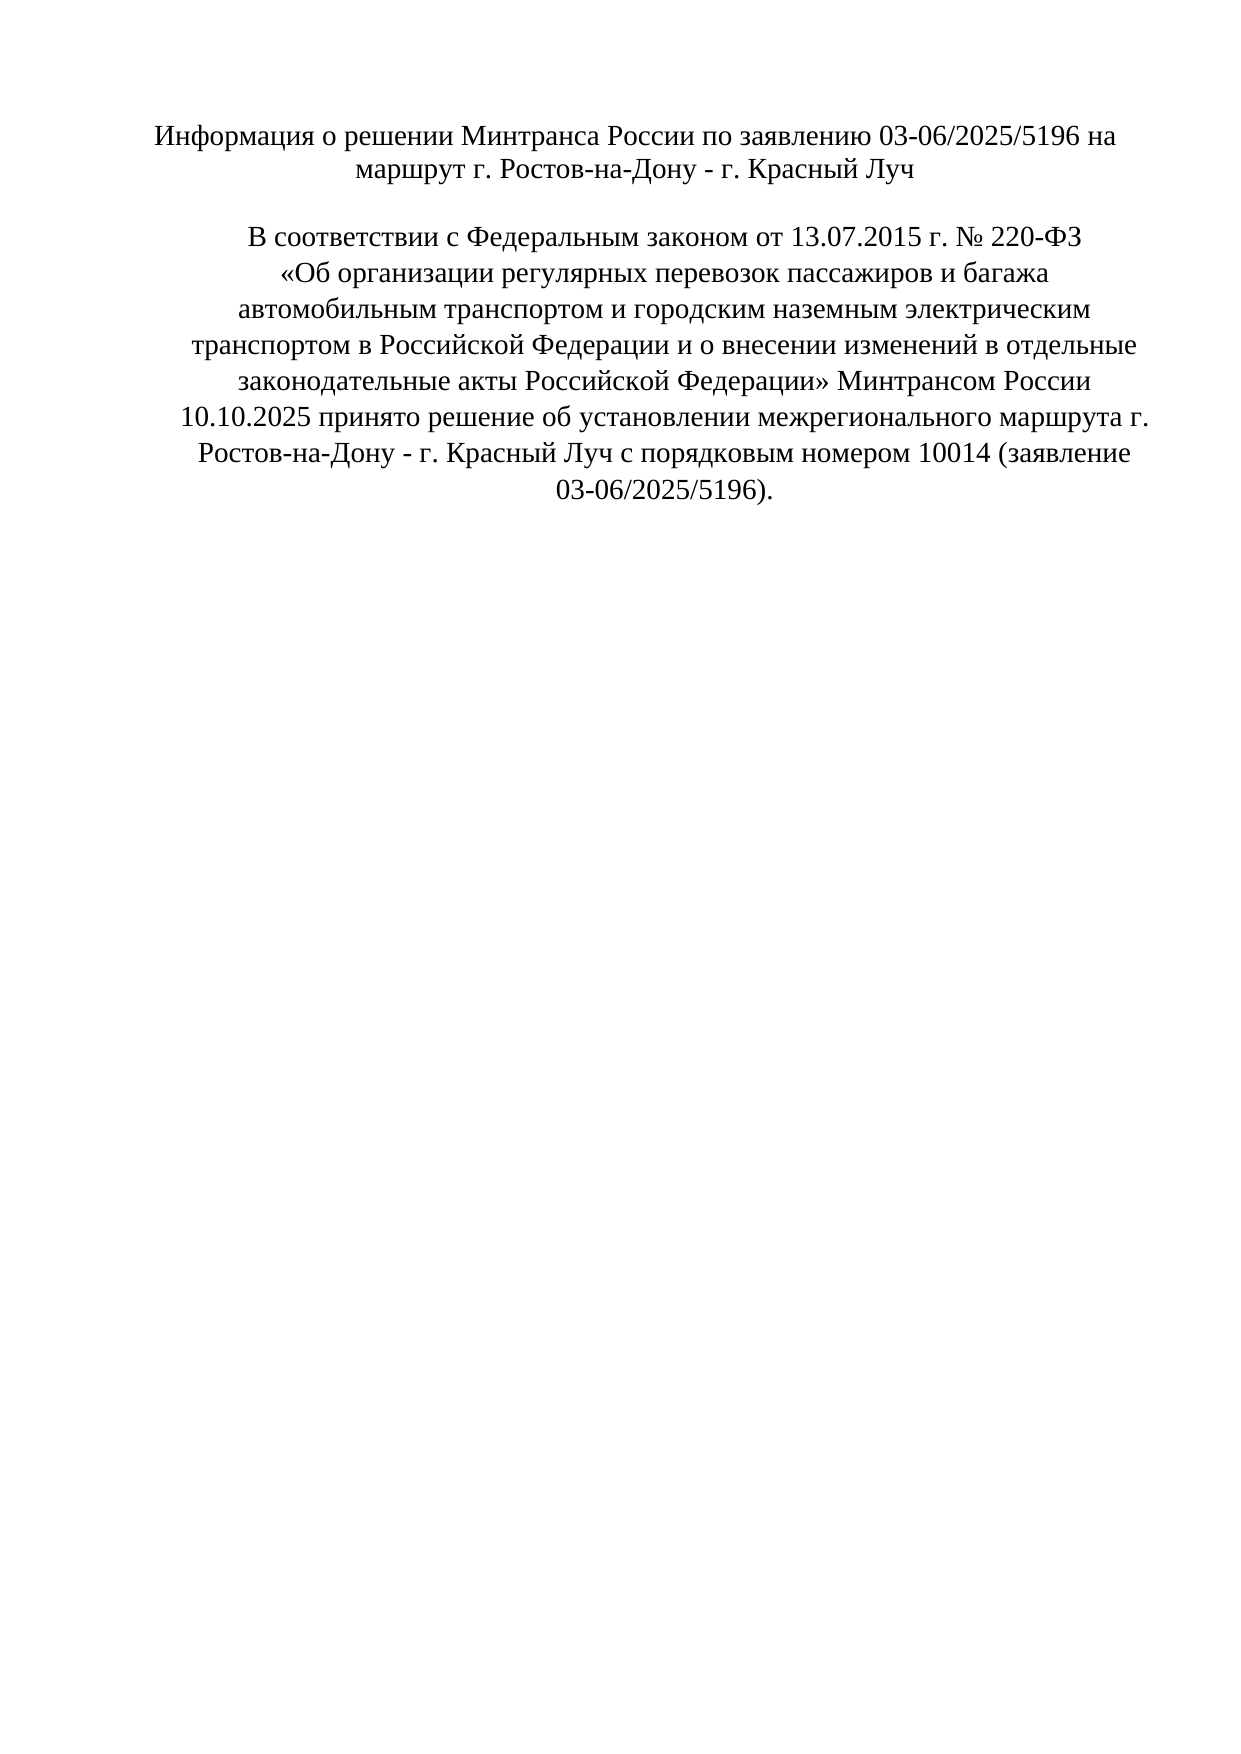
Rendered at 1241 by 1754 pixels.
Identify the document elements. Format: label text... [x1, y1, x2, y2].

text Информация о решении Минтранса России по заявлению 03-06/2025/5196 на маршрут г. Ростов-на-Дону - г. Красный Луч [118, 118, 1152, 185]
text В соответствии с Федеральным законом от 13.07.2015 г. № 220-ФЗ «Об организации регулярных перевозок пассажиров и багажа автомобильным транспортом и городским наземным электрическим транспортом в Российской Федерации и о внесении изменений в отдельные законодательные акты Российской Федерации» Минтрансом России 10.10.2025 принято решение об установлении межрегионального маршрута г. Ростов-на-Дону - г. Красный Луч с порядковым номером 10014 (заявление 03-06/2025/5196). [177, 219, 1152, 505]
